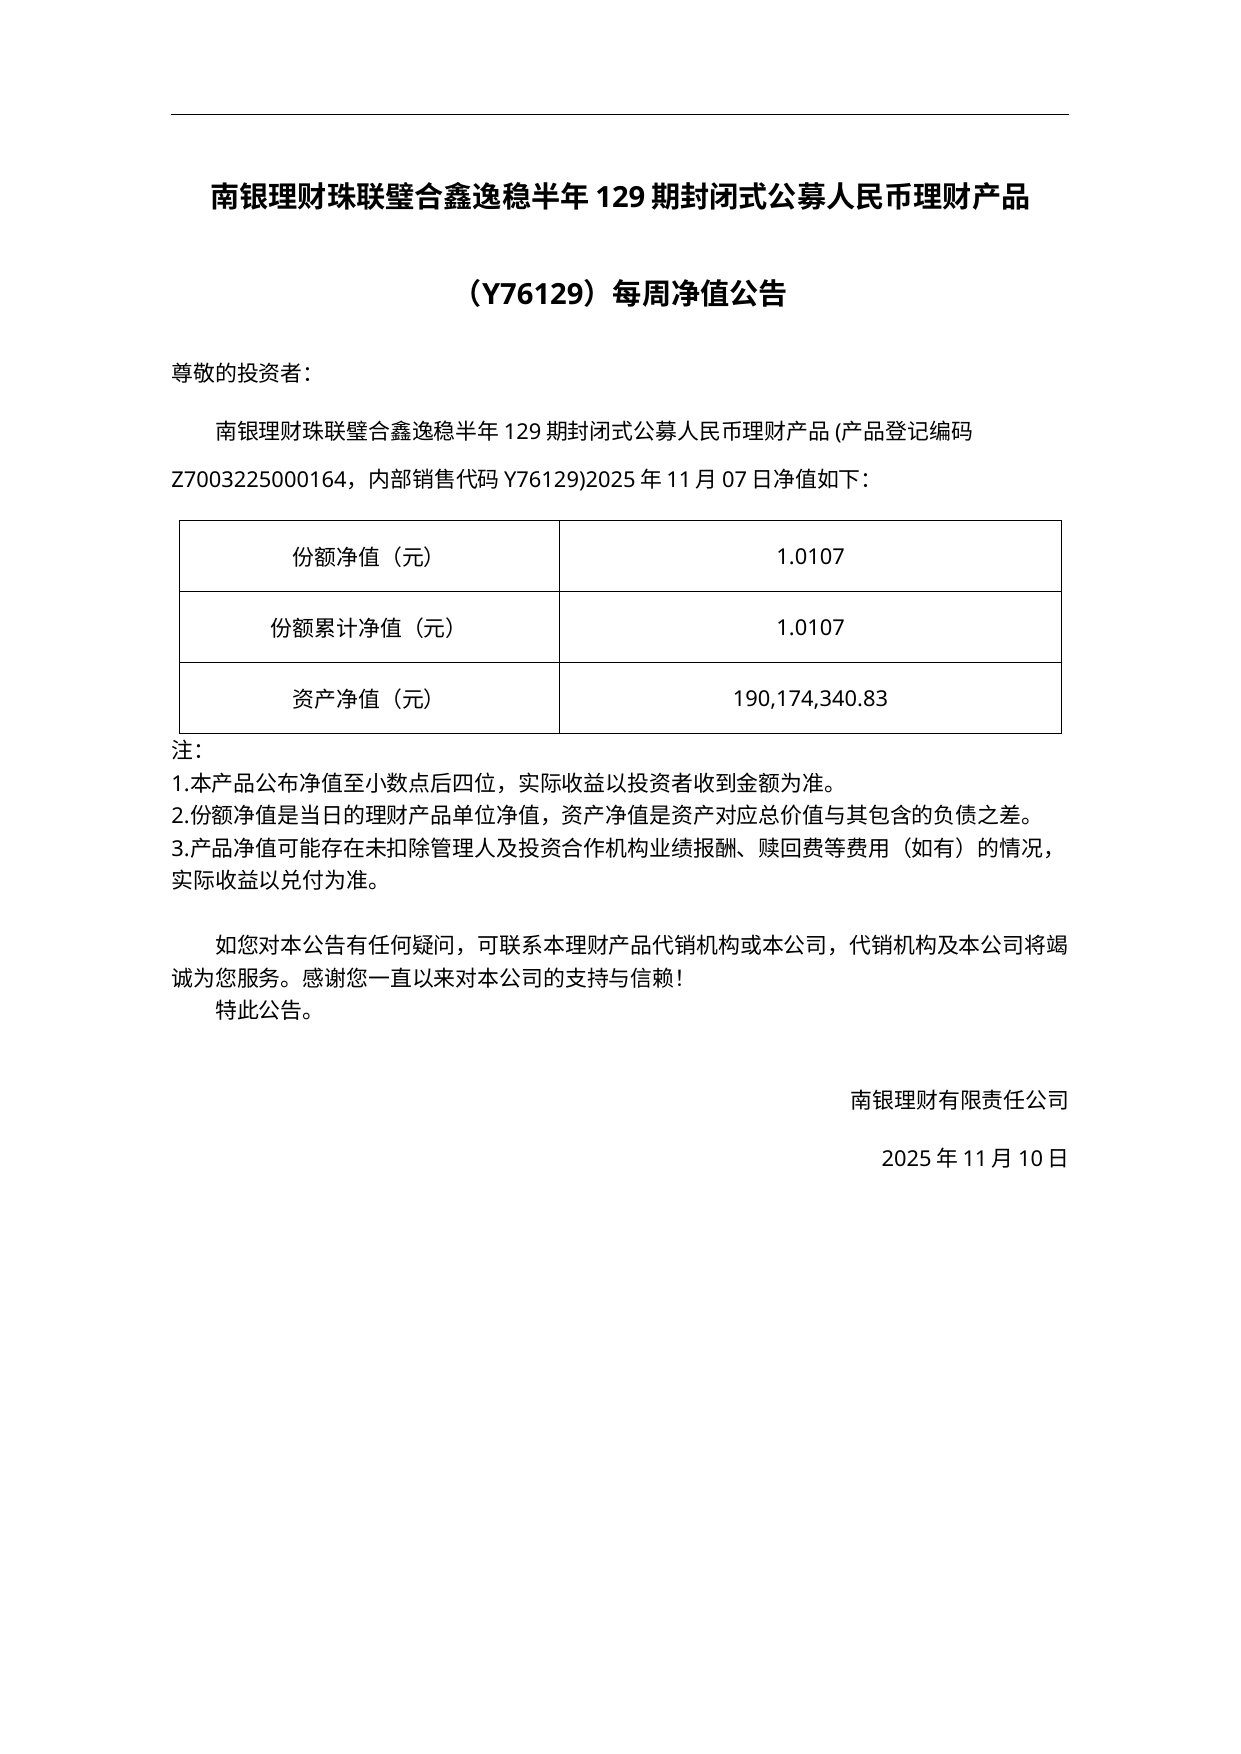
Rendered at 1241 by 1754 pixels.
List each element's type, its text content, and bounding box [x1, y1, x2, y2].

table_header 1.0107 [560, 521, 1061, 591]
table_header 份额净值（元） [180, 521, 559, 591]
text 南银理财珠联璧合鑫逸稳半年129期封闭式公募人民币理财产品（Y76129）每周净值公告 [171, 162, 1069, 324]
text 南银理财珠联璧合鑫逸稳半年129期封闭式公募人民币理财产品 (产品登记编码Z7003225000164，内部销售代码Y76129)2025年11月07日净值如下： [171, 413, 1069, 494]
text 如您对本公告有任何疑问，可联系本理财产品代销机构或本公司，代销机构及本公司将竭诚为您服务。感谢您一直以来对本公司的支持与信赖！ [171, 928, 1069, 993]
text 特此公告。 [171, 993, 1069, 1025]
text 2025年11月10日 [171, 1140, 1069, 1173]
text 2.份额净值是当日的理财产品单位净值，资产净值是资产对应总价值与其包含的负债之差。 [171, 798, 1069, 830]
table_cell 190,174,340.83 [560, 663, 1061, 733]
text 尊敬的投资者： [171, 355, 1069, 388]
text 注： [171, 733, 1069, 765]
text 南银理财有限责任公司 [171, 1082, 1069, 1115]
text 3.产品净值可能存在未扣除管理人及投资合作机构业绩报酬、赎回费等费用（如有）的情况，实际收益以兑付为准。 [171, 830, 1069, 895]
table_cell 份额累计净值（元） [180, 592, 559, 662]
table_cell 资产净值（元） [180, 663, 559, 733]
table_cell 1.0107 [560, 592, 1061, 662]
text 1.本产品公布净值至小数点后四位，实际收益以投资者收到金额为准。 [171, 765, 1069, 798]
